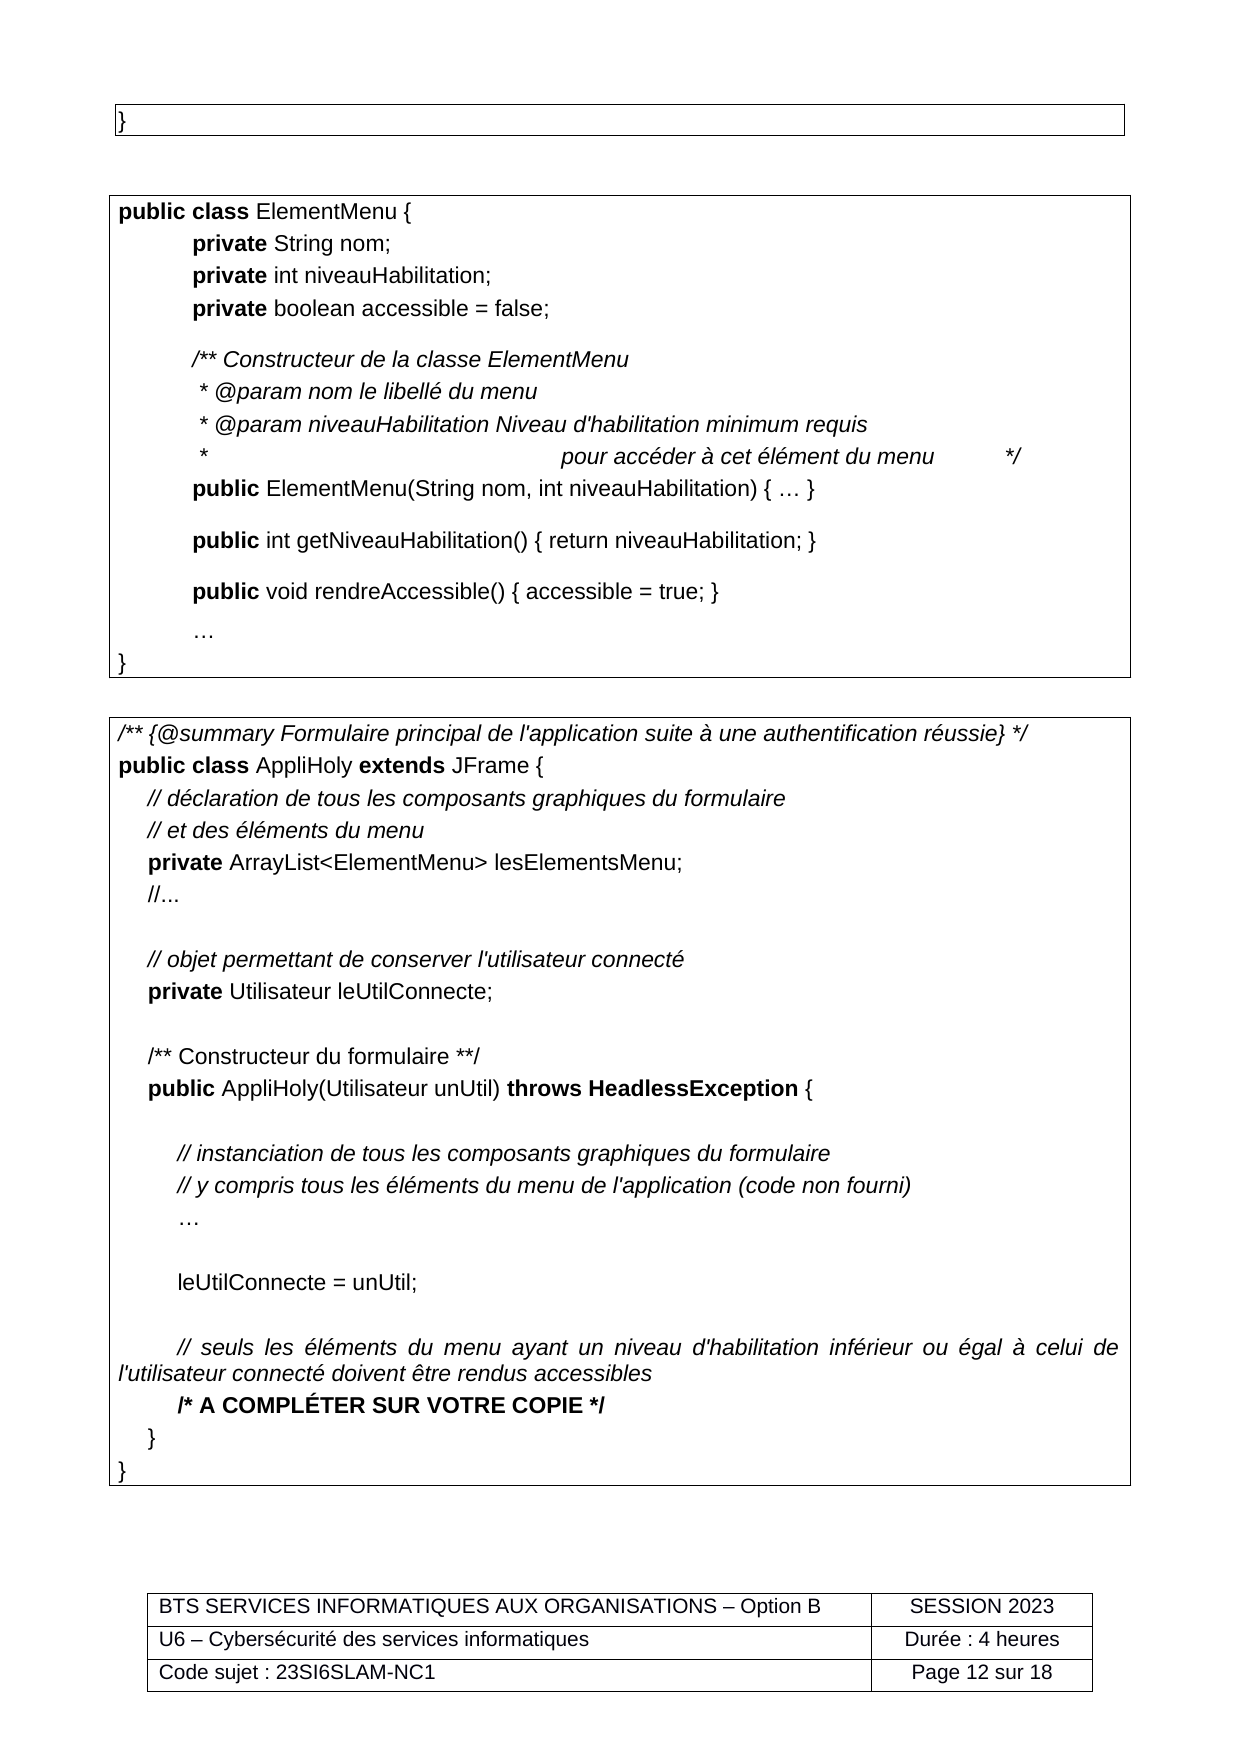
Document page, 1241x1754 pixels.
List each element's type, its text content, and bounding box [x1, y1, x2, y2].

text } [116, 105, 1124, 135]
text // déclaration de tous les composants graphiques du formulaire [110, 781, 1130, 811]
text private String nom; [110, 227, 1130, 256]
text public AppliHoly(Utilisateur unUtil) throws HeadlessException { [110, 1072, 1130, 1101]
text public int getNiveauHabilitation() { return niveauHabilitation; } [110, 523, 1130, 553]
text public class ElementMenu { [110, 196, 1130, 224]
text public class AppliHoly extends JFrame { [110, 749, 1130, 778]
text } [110, 1421, 1130, 1451]
text } [110, 1453, 1130, 1485]
text … [110, 614, 1130, 643]
text // objet permettant de conserver l'utilisateur connecté [110, 943, 1130, 972]
text private boolean accessible = false; [110, 292, 1130, 321]
text * @param nom le libellé du menu [110, 375, 1130, 405]
text //... [110, 878, 1130, 908]
text // seuls les éléments du menu ayant un niveau d'habilitation inférieur ou égal à celui de l'utilisateur connecté doivent être rendus accessibles [110, 1330, 1130, 1386]
text * @param niveauHabilitation Niveau d'habilitation minimum requis [110, 407, 1130, 437]
text /** Constructeur du formulaire **/ [110, 1040, 1130, 1069]
text … [110, 1201, 1130, 1231]
text public ElementMenu(String nom, int niveauHabilitation) { … } [110, 472, 1130, 502]
text * pour accéder à cet élément du menu */ [110, 440, 1130, 469]
text /** Constructeur de la classe ElementMenu [110, 343, 1130, 372]
text // et des éléments du menu [110, 814, 1130, 843]
text private int niveauHabilitation; [110, 259, 1130, 289]
text } [110, 646, 1130, 677]
text private Utilisateur leUtilConnecte; [110, 975, 1130, 1004]
text private ArrayList<ElementMenu> lesElementsMenu; [110, 846, 1130, 875]
text // instanciation de tous les composants graphiques du formulaire [110, 1137, 1130, 1166]
text /* A COMPLÉTER SUR VOTRE COPIE */ [110, 1389, 1130, 1418]
text /** {@summary Formulaire principal de l'application suite à une authentification réussie} */ [110, 718, 1130, 746]
text public void rendreAccessible() { accessible = true; } [110, 575, 1130, 604]
text // y compris tous les éléments du menu de l'application (code non fourni) [110, 1169, 1130, 1198]
text leUtilConnecte = unUtil; [110, 1266, 1130, 1295]
